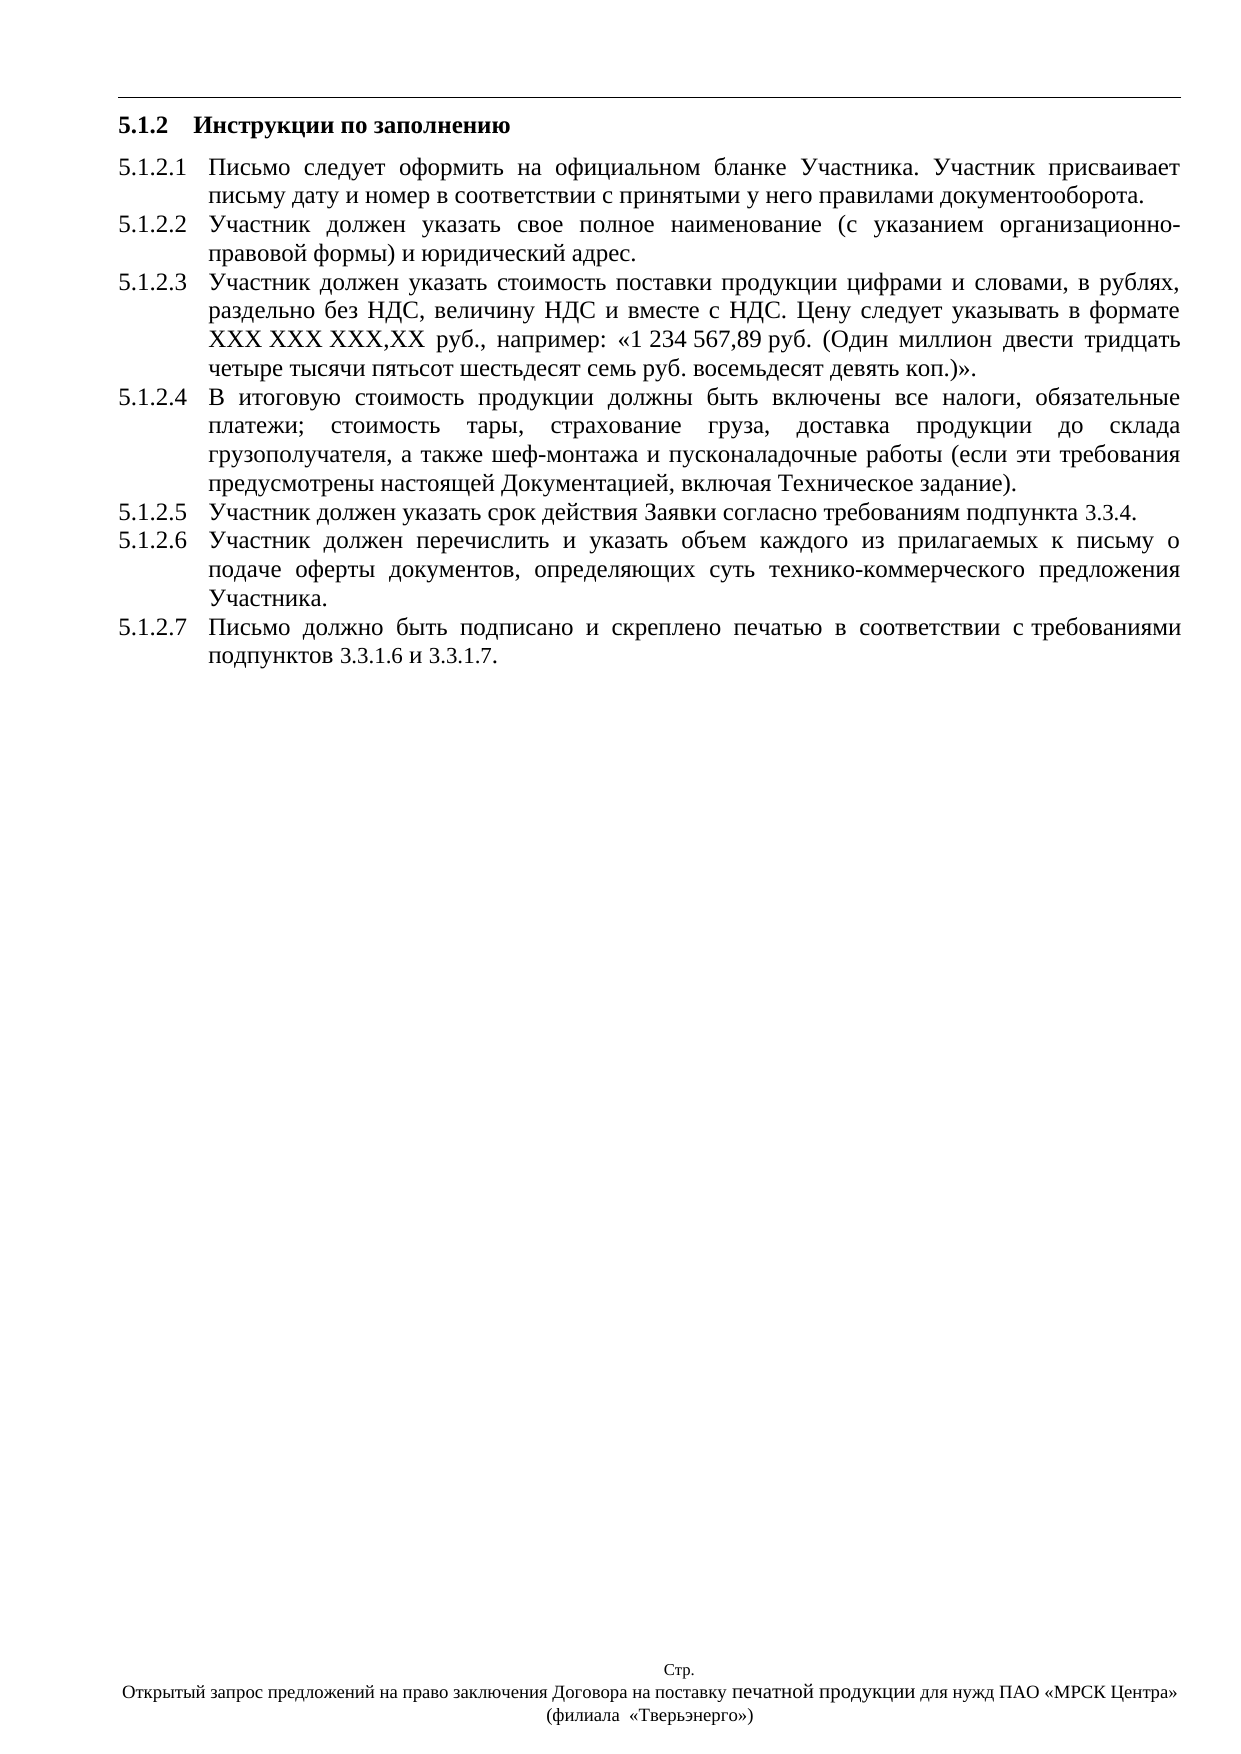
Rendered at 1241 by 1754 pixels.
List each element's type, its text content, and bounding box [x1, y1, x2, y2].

list В итоговую стоимость продукции должны быть включены все налоги, обязательные платежи; стоимость тары, страхование груза, доставка продукции до склада грузополучателя, а также шеф-монтажа и пусконаладочные работы (если эти требования предусмотрены настоящей Документацией, включая Техническое задание). [118, 382, 1181, 497]
list Письмо следует оформить на официальном бланке Участника. Участник присваивает письму дату и номер в соответствии с принятыми у него правилами документооборота. [118, 152, 1181, 209]
list Письмо должно быть подписано и скреплено печатью в соответствии с требованиями подпунктов 3.3.1.6 и 3.3.1.7. [118, 612, 1181, 669]
list Участник должен указать стоимость поставки продукции цифрами и словами, в рублях, раздельно без НДС, величину НДС и вместе с НДС. Цену следует указывать в формате ХХХ ХХХ ХХХ,ХХ руб., например: «1 234 567,89 руб. (Один миллион двести тридцать четыре тысячи пятьсот шестьдесят семь руб. восемьдесят девять коп.)». [118, 267, 1181, 382]
list Участник должен указать срок действия Заявки согласно требованиям подпункта 3.3.4. [118, 497, 1181, 526]
list Участник должен перечислить и указать объем каждого из прилагаемых к письму о подаче оферты документов, определяющих суть технико-коммерческого предложения Участника. [118, 526, 1181, 612]
subtitle Инструкции по заполнению [118, 111, 1181, 139]
list Участник должен указать свое полное наименование (с указанием организационно-правовой формы) и юридический адрес. [118, 209, 1181, 267]
